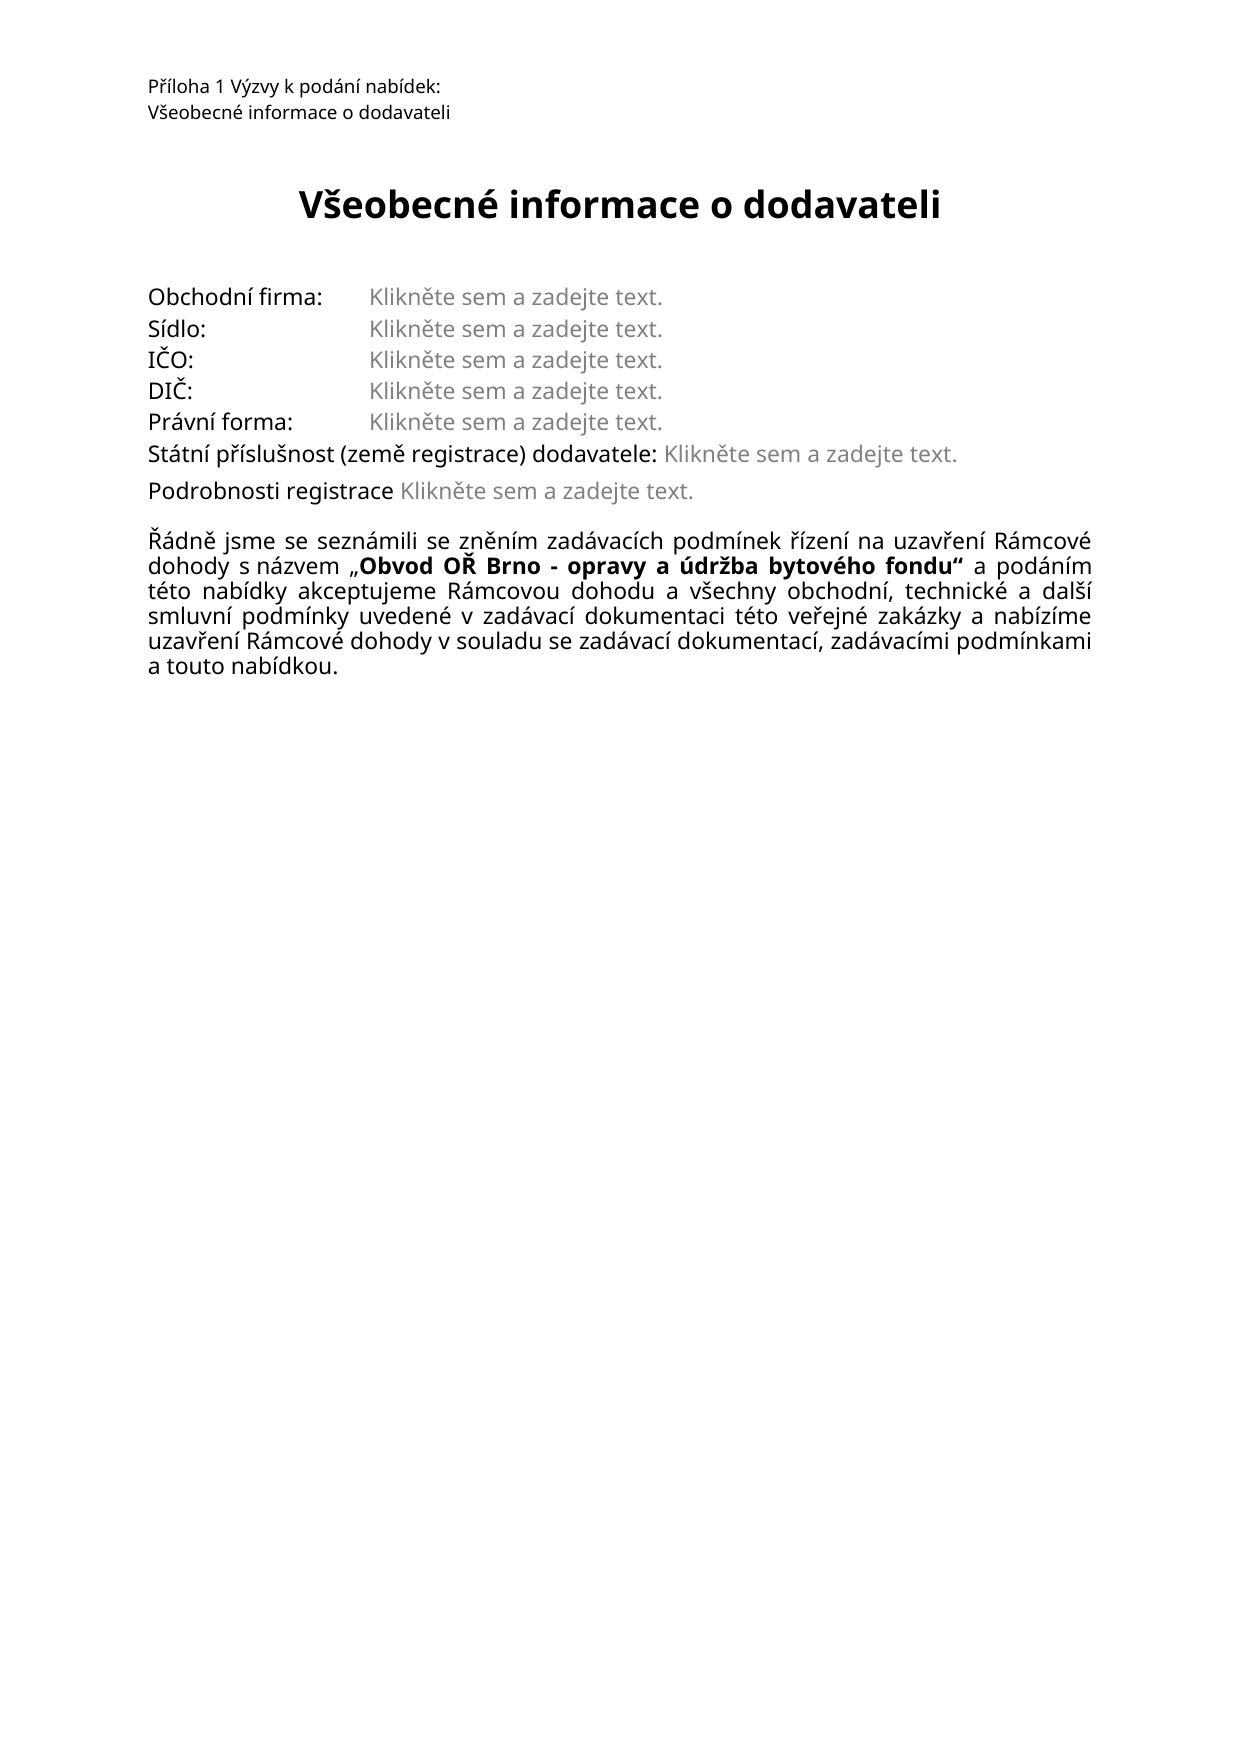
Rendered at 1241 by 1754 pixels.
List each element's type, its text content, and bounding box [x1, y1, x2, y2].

text IČO: [148, 348, 1093, 373]
title Všeobecné informace o dodavateli [148, 178, 1093, 229]
text Podrobnosti registrace [148, 479, 1093, 504]
text DIČ: [148, 379, 1093, 404]
text Obchodní firma: [148, 286, 1093, 311]
text Právní forma: [148, 411, 1093, 436]
text Sídlo: [148, 317, 1093, 342]
text Řádně jsme se seznámili se zněním zadávacích podmínek řízení na uzavření Rámcové dohody s názvem „Obvod OŘ Brno - opravy a údržba bytového fondu“ a podáním této nabídky akceptujeme Rámcovou dohodu a všechny obchodní, technické a další smluvní podmínky uvedené v zadávací dokumentaci této veřejné zakázky a nabízíme uzavření Rámcové dohody v souladu se zadávací dokumentací, zadávacími podmínkami a touto nabídkou. [148, 529, 1093, 679]
text Státní příslušnost (země registrace) dodavatele: [148, 442, 1093, 467]
